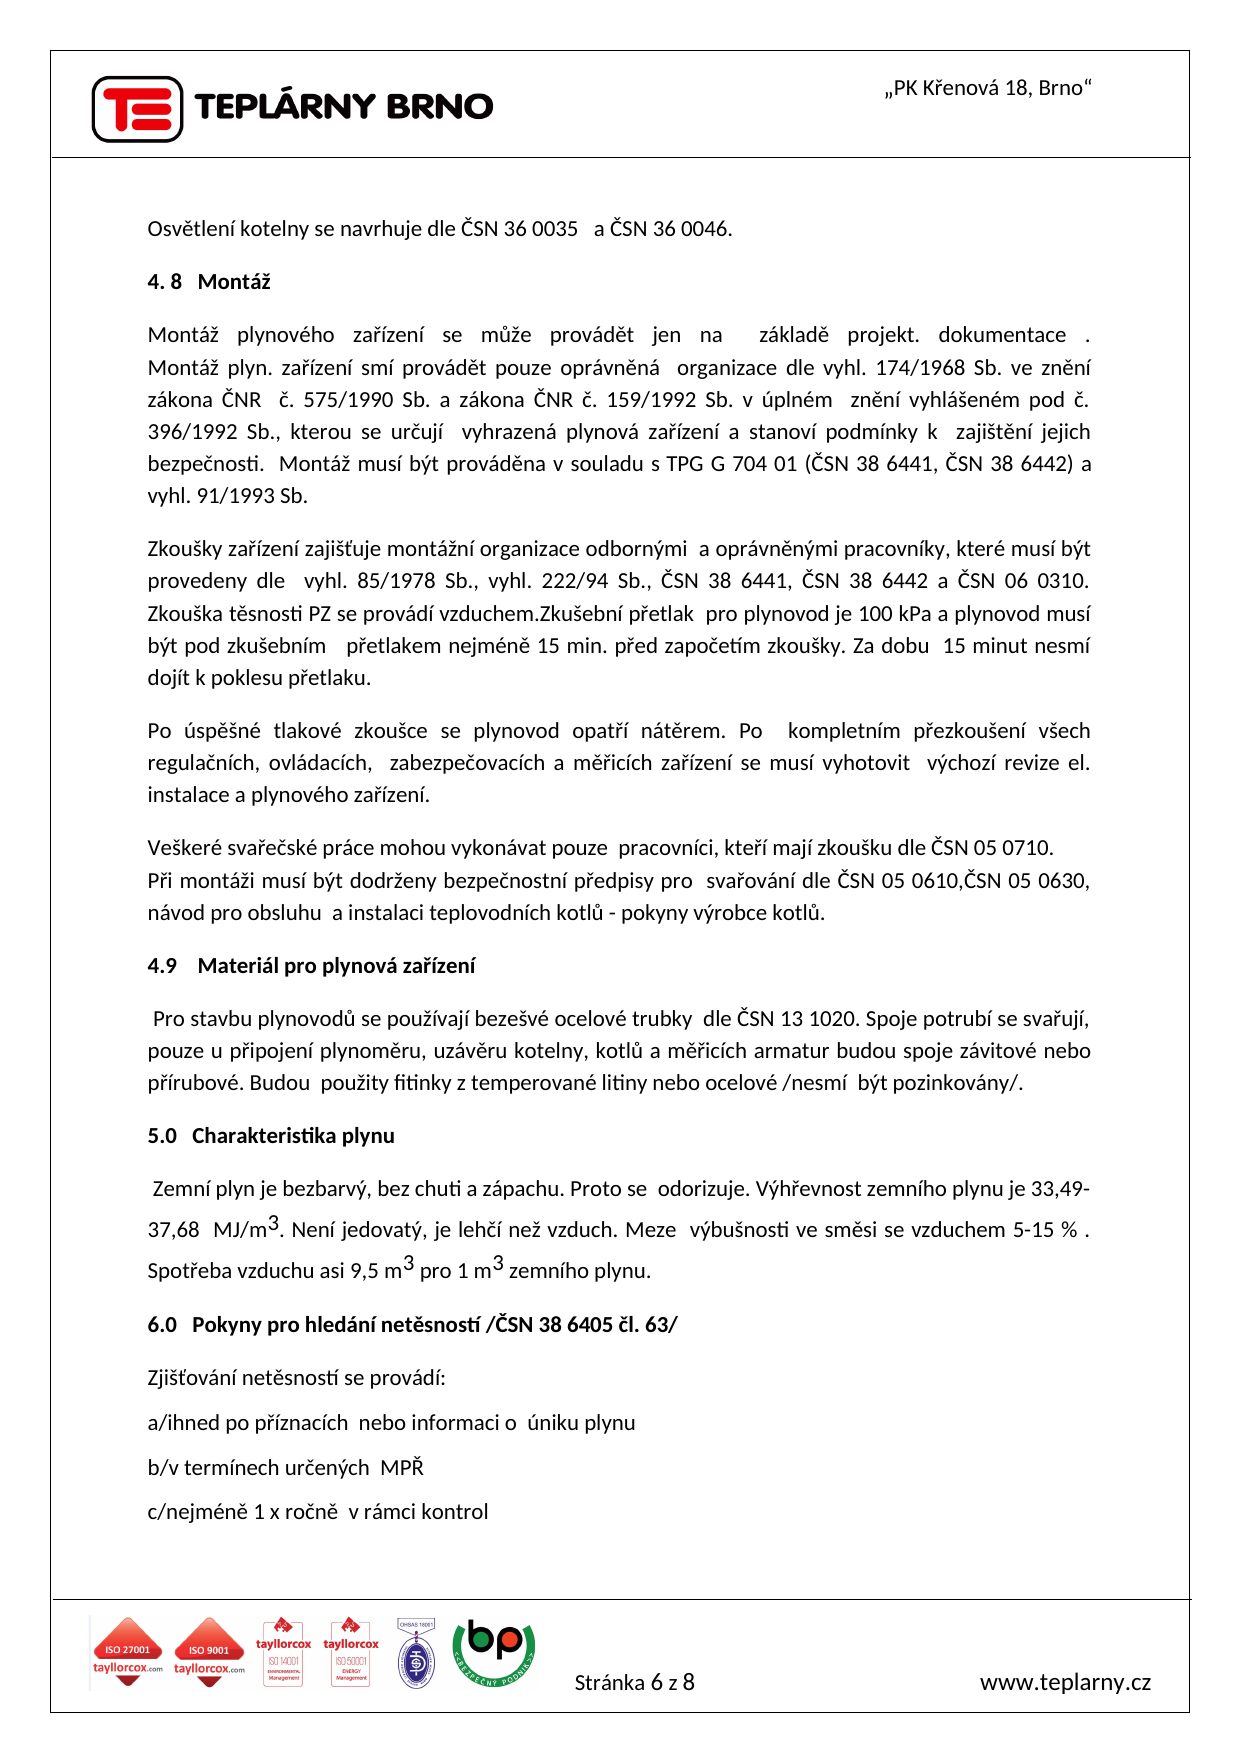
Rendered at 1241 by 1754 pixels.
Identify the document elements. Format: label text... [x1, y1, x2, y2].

text Při montáži musí být dodrženy bezpečnostní předpisy pro svařování dle ČSN 05 0610,ČSN 05 0630, návod pro obsluhu a instalaci teplovodních kotlů - pokyny výrobce kotlů. [147, 866, 1093, 926]
text 6.0 Pokyny pro hledání netěsností /ČSN 38 6405 čl. 63/ [147, 1310, 1093, 1338]
text 4.9 Materiál pro plynová zařízení [147, 951, 1093, 979]
text 5.0 Charakteristika plynu [147, 1121, 1093, 1149]
text Po úspěšné tlakové zkoušce se plynovod opatří nátěrem. Po kompletním přezkoušení všech regulačních, ovládacích, zabezpečovacích a měřicích zařízení se musí vyhotovit výchozí revize el. instalace a plynového zařízení. [147, 716, 1093, 808]
text a/ihned po příznacích nebo informaci o úniku plynu [147, 1408, 1093, 1436]
text Pro stavbu plynovodů se používají bezešvé ocelové trubky dle ČSN 13 1020. Spoje potrubí se svařují, pouze u připojení plynoměru, uzávěru kotelny, kotlů a měřicích armatur budou spoje závitové nebo přírubové. Budou použity fitinky z temperované litiny nebo ocelové /nesmí být pozinkovány/. [147, 1004, 1093, 1096]
text Zjišťování netěsností se provádí: [147, 1363, 1093, 1391]
text 4. 8 Montáž [147, 267, 1093, 295]
text Osvětlení kotelny se navrhuje dle ČSN 36 0035 a ČSN 36 0046. [147, 214, 1093, 242]
text Zemní plyn je bezbarvý, bez chuti a zápachu. Proto se odorizuje. Výhřevnost zemního plynu je 33,49-37,68 MJ/m3. Není jedovatý, je lehčí než vzduch. Meze výbušnosti ve směsi se vzduchem 5-15 % . Spotřeba vzduchu asi 9,5 m3 pro 1 m3 zemního plynu. [147, 1174, 1093, 1284]
text Montáž plynového zařízení se může provádět jen na základě projekt. dokumentace . Montáž plyn. zařízení smí provádět pouze oprávněná organizace dle vyhl. 174/1968 Sb. ve znění zákona ČNR č. 575/1990 Sb. a zákona ČNR č. 159/1992 Sb. v úplném znění vyhlášeném pod č. 396/1992 Sb., kterou se určují vyhrazená plynová zařízení a stanoví podmínky k zajištění jejich bezpečnosti. Montáž musí být prováděna v souladu s TPG G 704 01 (ČSN 38 6441, ČSN 38 6442) a vyhl. 91/1993 Sb. [147, 320, 1093, 509]
text Zkoušky zařízení zajišťuje montážní organizace odbornými a oprávněnými pracovníky, které musí být provedeny dle vyhl. 85/1978 Sb., vyhl. 222/94 Sb., ČSN 38 6441, ČSN 38 6442 a ČSN 06 0310. Zkouška těsnosti PZ se provádí vzduchem.Zkušební přetlak pro plynovod je 100 kPa a plynovod musí být pod zkušebním přetlakem nejméně 15 min. před započetím zkoušky. Za dobu 15 minut nesmí dojít k poklesu přetlaku. [147, 534, 1093, 691]
text c/nejméně 1 x ročně v rámci kontrol [147, 1497, 1093, 1525]
text b/v termínech určených MPŘ [147, 1453, 1093, 1481]
picture [89, 73, 497, 145]
text Veškeré svařečské práce mohou vykonávat pouze pracovníci, kteří mají zkoušku dle ČSN 05 0710. [147, 833, 1093, 862]
